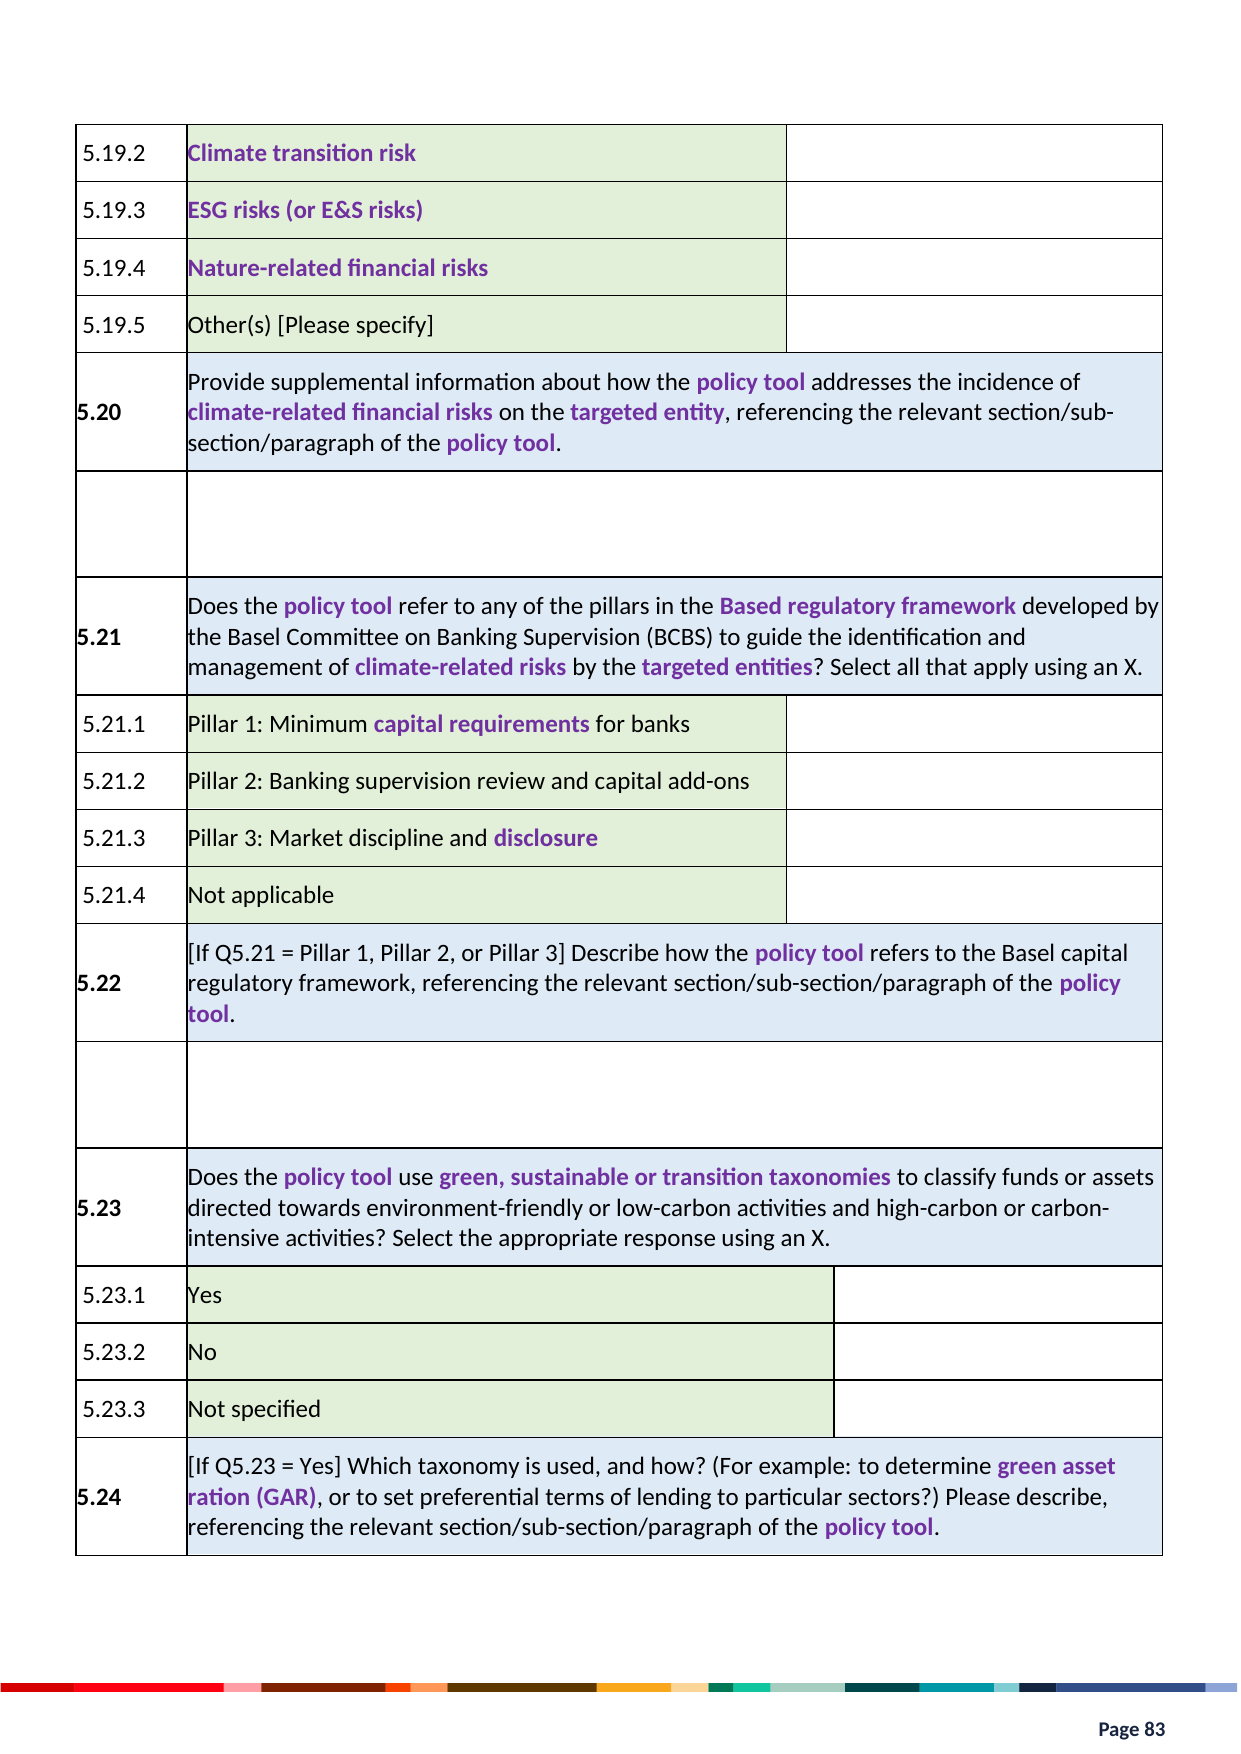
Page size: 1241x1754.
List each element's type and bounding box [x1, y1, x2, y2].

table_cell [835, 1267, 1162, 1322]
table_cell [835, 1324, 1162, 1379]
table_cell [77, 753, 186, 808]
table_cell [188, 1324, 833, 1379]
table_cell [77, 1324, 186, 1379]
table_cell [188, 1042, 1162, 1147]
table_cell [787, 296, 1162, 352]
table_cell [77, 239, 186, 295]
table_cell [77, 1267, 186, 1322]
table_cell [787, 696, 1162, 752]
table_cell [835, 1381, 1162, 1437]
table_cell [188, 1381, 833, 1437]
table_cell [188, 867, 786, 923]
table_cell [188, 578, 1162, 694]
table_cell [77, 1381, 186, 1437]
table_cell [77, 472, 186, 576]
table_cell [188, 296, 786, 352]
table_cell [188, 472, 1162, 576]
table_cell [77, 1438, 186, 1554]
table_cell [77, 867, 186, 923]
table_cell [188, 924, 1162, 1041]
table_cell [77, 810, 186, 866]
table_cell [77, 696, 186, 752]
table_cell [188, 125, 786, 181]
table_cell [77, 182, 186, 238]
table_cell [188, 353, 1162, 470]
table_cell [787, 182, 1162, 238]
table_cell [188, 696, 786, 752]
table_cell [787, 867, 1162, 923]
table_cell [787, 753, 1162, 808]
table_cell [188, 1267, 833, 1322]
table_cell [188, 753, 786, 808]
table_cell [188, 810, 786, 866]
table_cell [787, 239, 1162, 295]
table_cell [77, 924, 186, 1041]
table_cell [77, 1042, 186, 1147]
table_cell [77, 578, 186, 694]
picture [0, 1683, 1236, 1692]
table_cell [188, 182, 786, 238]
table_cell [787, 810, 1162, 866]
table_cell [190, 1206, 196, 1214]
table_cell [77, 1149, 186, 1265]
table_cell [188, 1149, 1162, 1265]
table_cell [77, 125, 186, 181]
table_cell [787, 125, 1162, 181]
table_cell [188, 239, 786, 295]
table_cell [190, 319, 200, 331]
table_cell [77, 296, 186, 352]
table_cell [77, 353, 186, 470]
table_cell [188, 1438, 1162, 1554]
